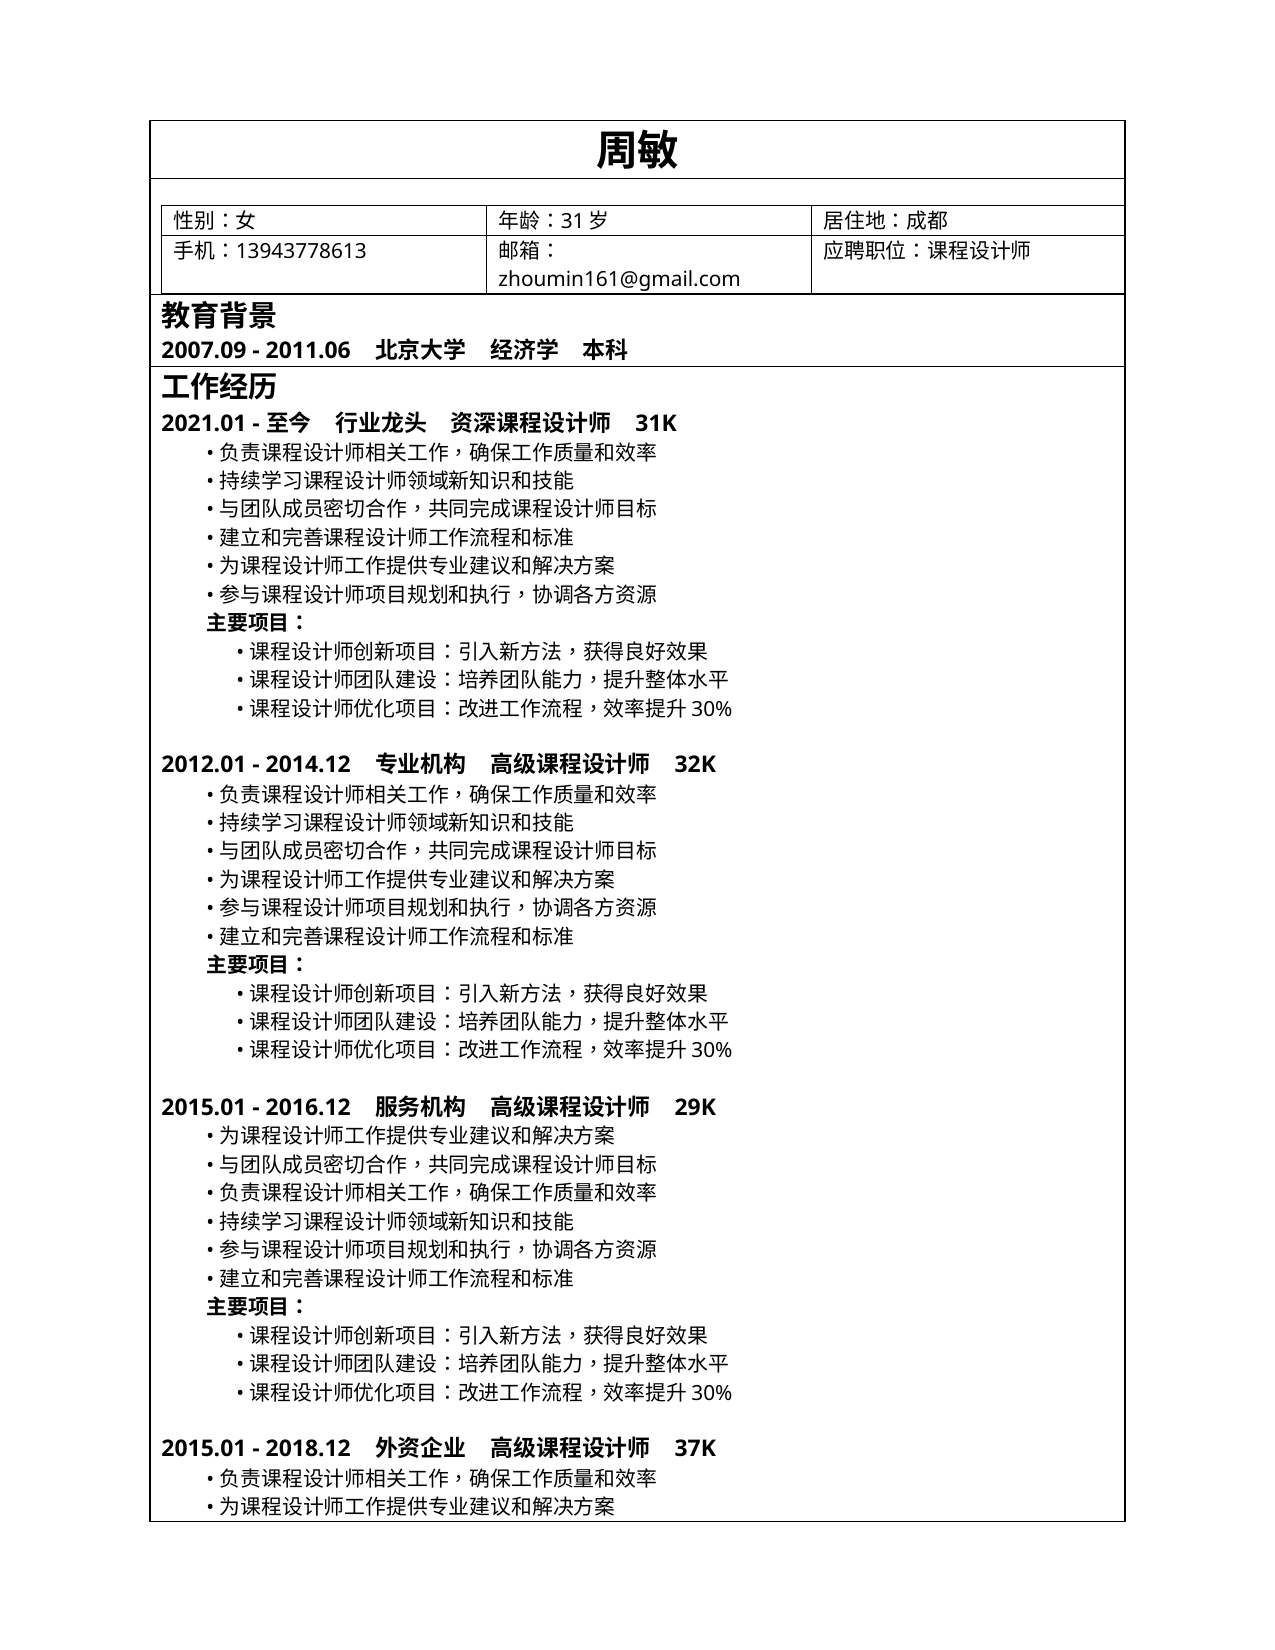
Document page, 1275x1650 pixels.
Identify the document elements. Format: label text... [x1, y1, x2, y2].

table_cell 教育背景 2007.09 - 2011.06 北京大学 经济学 本科 [151, 295, 1124, 366]
table_header 周敏 [151, 121, 1124, 178]
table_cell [151, 367, 1124, 1521]
table_cell [151, 179, 1124, 294]
